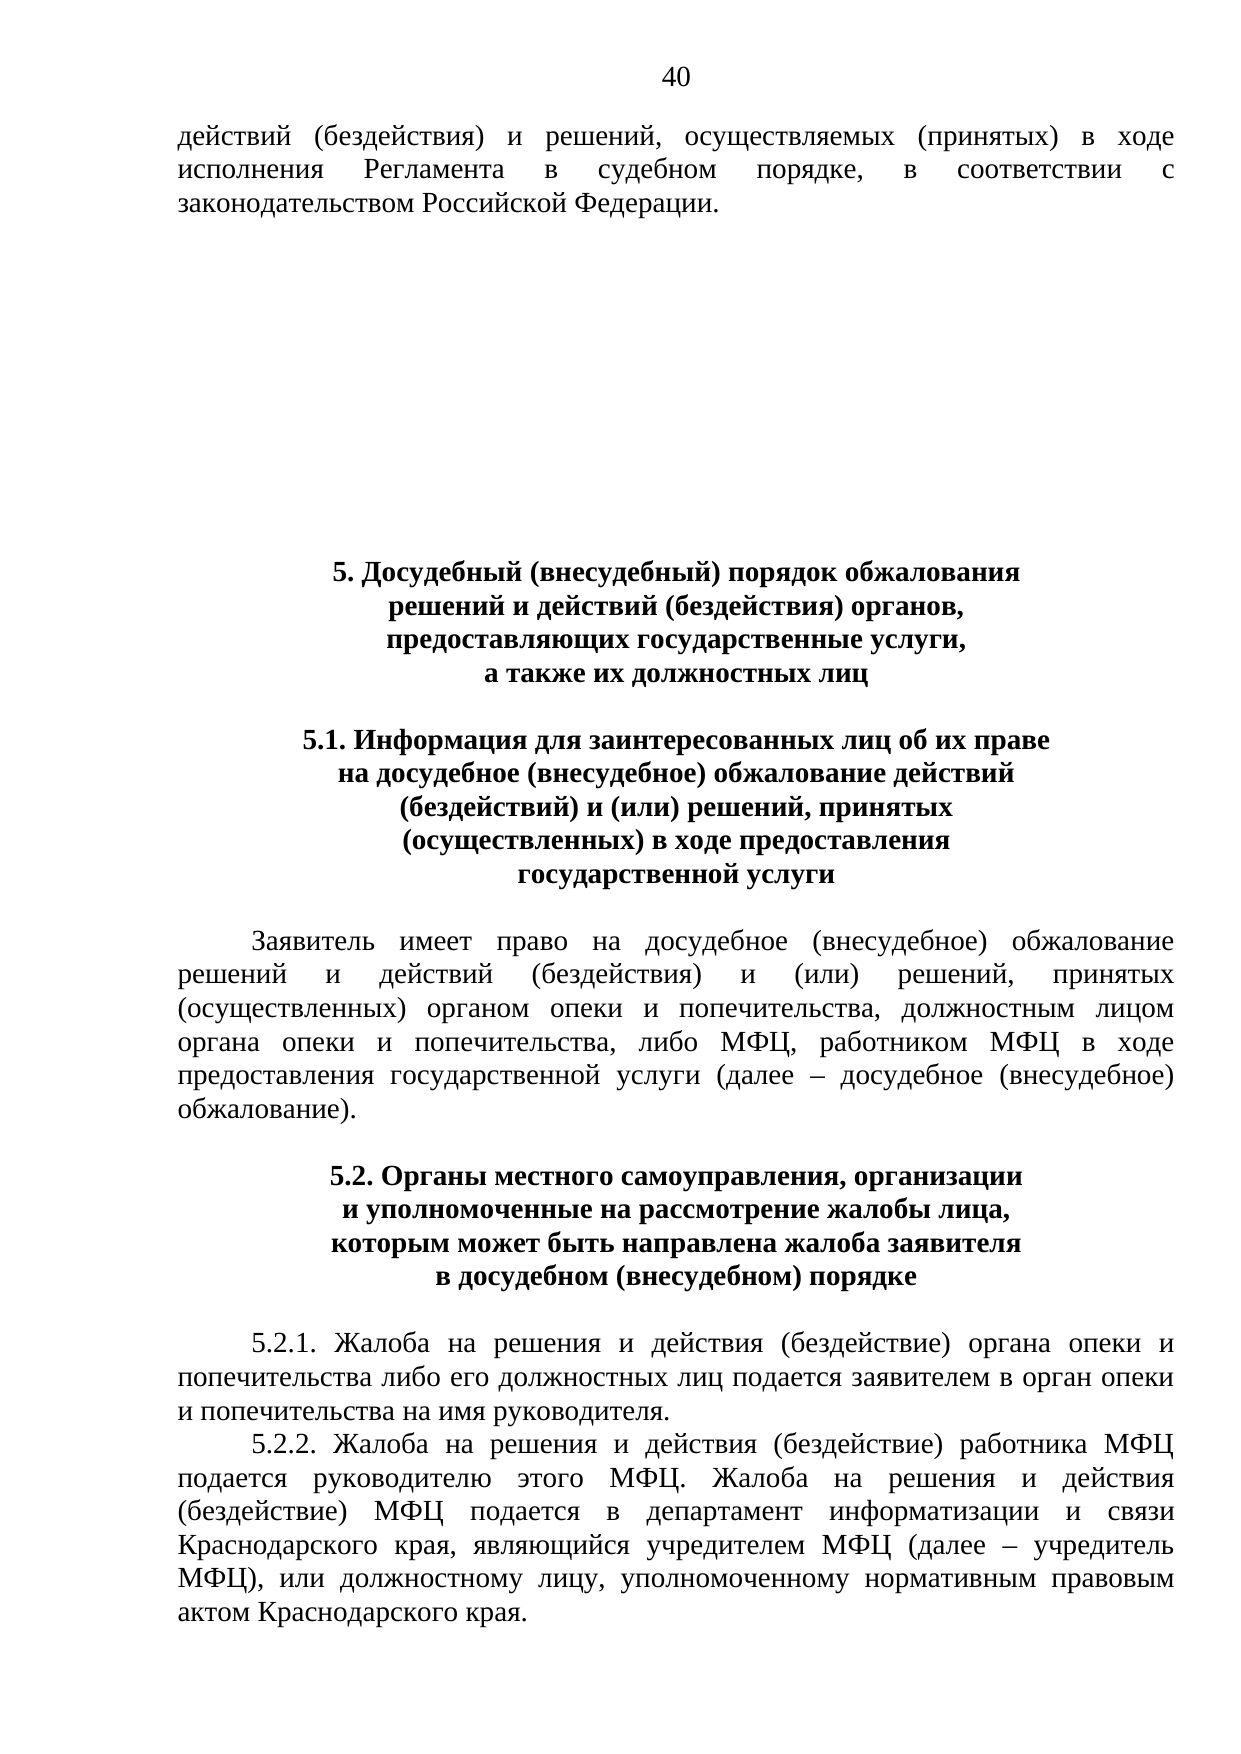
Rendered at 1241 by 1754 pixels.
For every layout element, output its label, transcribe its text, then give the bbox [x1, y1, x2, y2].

text 5.2.1. Жалоба на решения и действия (бездействие) органа опеки и попечительства либо его должностных лиц подается заявителем в орган опеки и попечительства на имя руководителя. [177, 1326, 1175, 1426]
title 5.2. Органы местного самоуправления, организации [177, 1158, 1175, 1191]
text на досудебное (внесудебное) обжалование действий [177, 755, 1175, 789]
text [177, 118, 1175, 219]
text (бездействий) и (или) решений, принятых [177, 789, 1175, 822]
text (осуществленных) в ходе предоставления [177, 822, 1175, 856]
text 5.1. Информация для заинтересованных лиц об их праве [177, 722, 1175, 755]
title в досудебном (внесудебном) порядке [177, 1258, 1175, 1292]
title и уполномоченные на рассмотрение жалобы лица, [177, 1191, 1175, 1225]
text 5. Досудебный (внесудебный) порядок обжалования [177, 554, 1175, 588]
text а также их должностных лиц [177, 655, 1175, 688]
text 5.2.2. Жалоба на решения и действия (бездействие) работника МФЦ подается руководителю этого МФЦ. Жалоба на решения и действия (бездействие) МФЦ подается в департамент информатизации и связи Краснодарского края, являющийся учредителем МФЦ (далее – учредитель МФЦ), или должностному лицу, уполномоченному нормативным правовым актом Краснодарского края. [177, 1426, 1175, 1627]
text решений и действий (бездействия) органов, [177, 588, 1175, 621]
text предоставляющих государственные услуги, [177, 621, 1175, 655]
text Заявитель имеет право на досудебное (внесудебное) обжалование решений и действий (бездействия) и (или) решений, принятых (осуществленных) органом опеки и попечительства, должностным лицом органа опеки и попечительства, либо МФЦ, работником МФЦ в ходе предоставления государственной услуги (далее – досудебное (внесудебное) обжалование). [177, 923, 1175, 1124]
text государственной услуги [177, 856, 1175, 889]
title которым может быть направлена жалоба заявителя [177, 1225, 1175, 1258]
